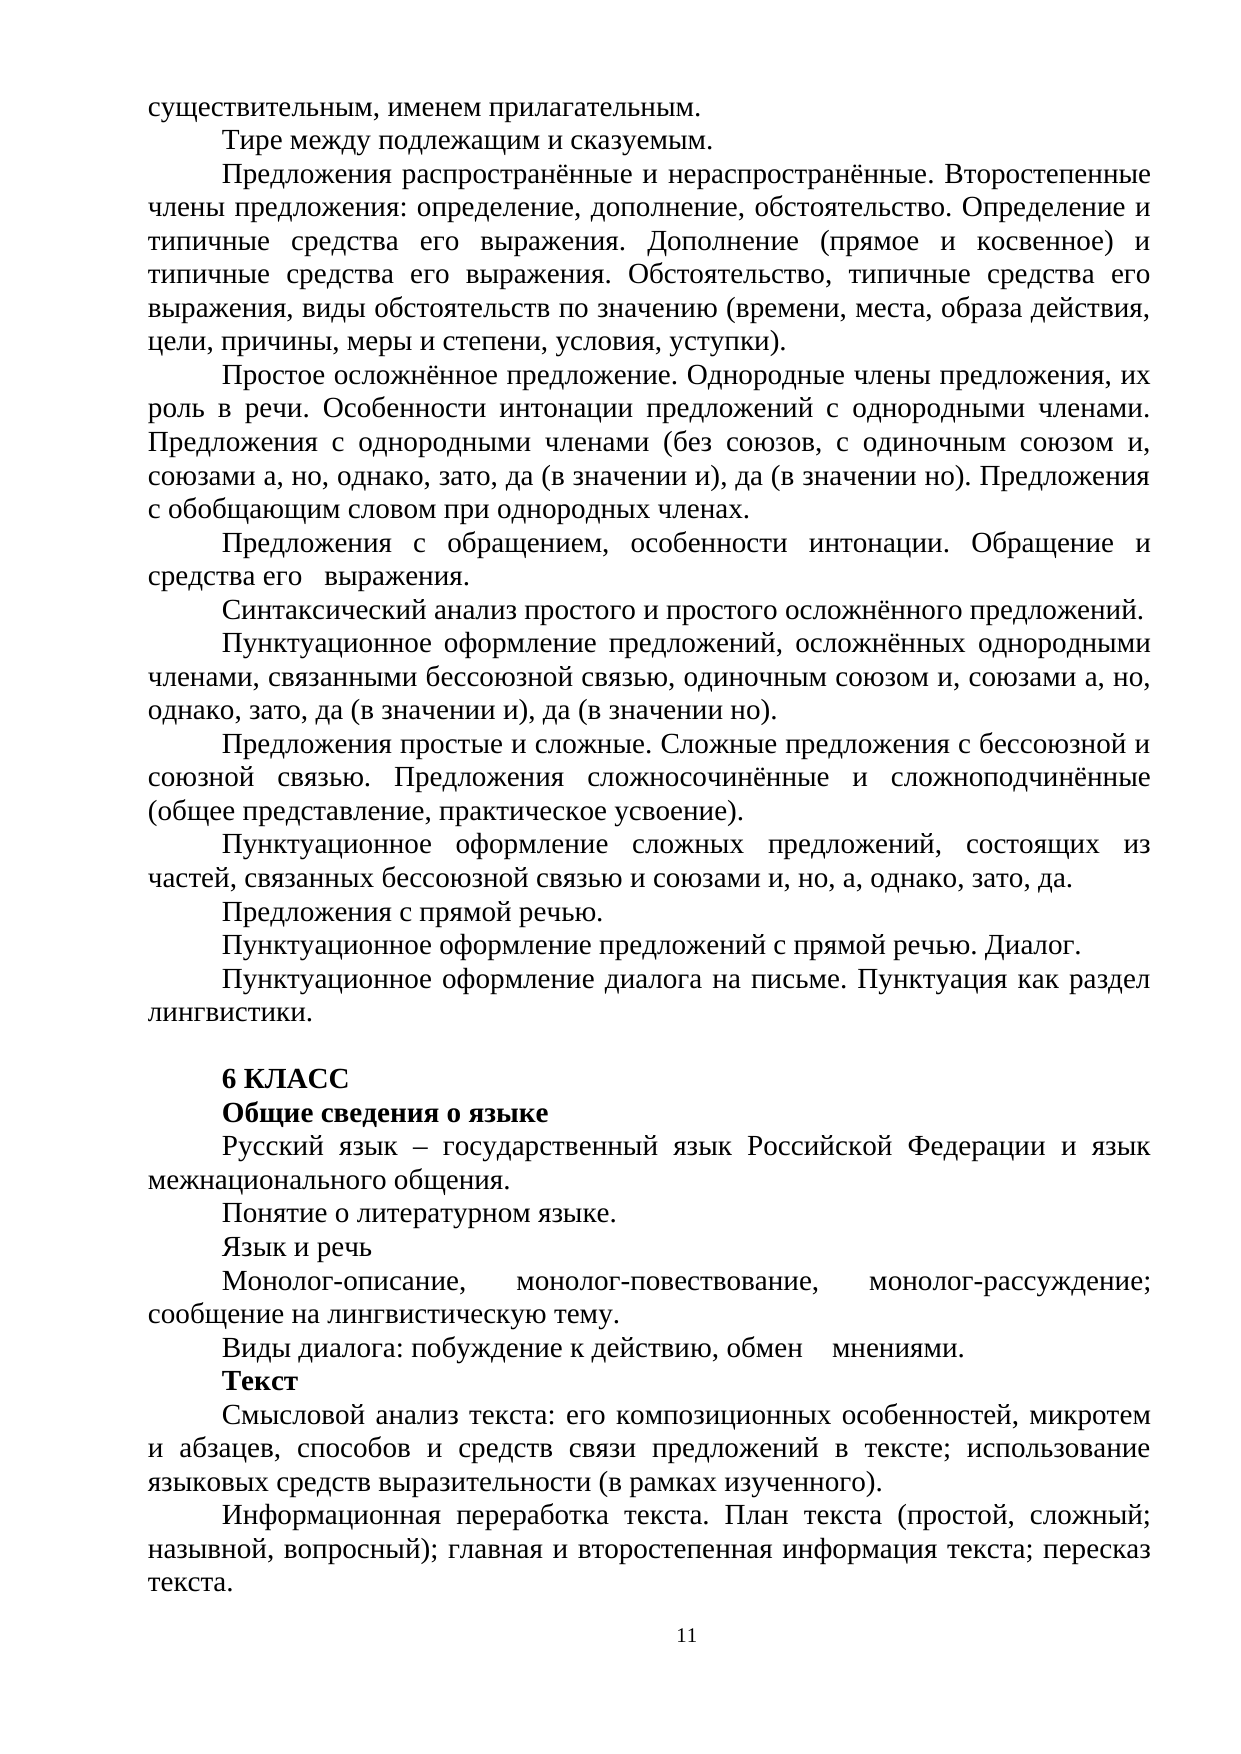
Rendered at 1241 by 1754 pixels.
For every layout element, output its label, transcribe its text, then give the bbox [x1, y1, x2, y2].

text Информационная переработка текста. План текста (простой, сложный; назывной, вопросный); главная и второстепенная информация текста; пересказ текста. [148, 1497, 1152, 1598]
text Общие сведения о языке [148, 1095, 1152, 1128]
text Предложения с обращением, особенности интонации. Обращение и средства его выражения. [148, 525, 1152, 592]
text Смысловой анализ текста: его композиционных особенностей, микротем и абзацев, способов и средств связи предложений в тексте; использование языковых средств выразительности (в рамках изученного). [148, 1397, 1152, 1497]
text Предложения с прямой речью. [148, 894, 1152, 927]
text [148, 89, 1152, 122]
text Виды диалога: побуждение к действию, обмен мнениями. [148, 1330, 1152, 1363]
text Пунктуационное оформление диалога на письме. Пунктуация как раздел лингвистики. [148, 961, 1152, 1028]
text Русский язык – государственный язык Российской Федерации и язык межнационального общения. [148, 1128, 1152, 1196]
text Синтаксический анализ простого и простого осложнённого предложений. [148, 592, 1152, 625]
text Пунктуационное оформление сложных предложений, состоящих из частей, связанных бессоюзной связью и союзами и, но, а, однако, зато, да. [148, 827, 1152, 894]
text Тире между подлежащим и сказуемым. [148, 122, 1152, 156]
text Простое осложнённое предложение. Однородные члены предложения, их роль в речи. Особенности интонации предложений с однородными членами. Предложения с однородными членами (без союзов, с одиночным союзом и, союзами а, но, однако, зато, да (в значении и), да (в значении но). Предложения с обобщающим словом при однородных членах. [148, 357, 1152, 525]
text Предложения распространённые и нераспространённые. Второстепенные члены предложения: определение, дополнение, обстоятельство. Определение и типичные средства его выражения. Дополнение (прямое и косвенное) и типичные средства его выражения. Обстоятельство, типичные средства его выражения, виды обстоятельств по значению (времени, места, образа действия, цели, причины, меры и степени, условия, уступки). [148, 156, 1152, 357]
text Монолог-описание, монолог-повествование, монолог-рассуждение; сообщение на лингвистическую тему. [148, 1263, 1152, 1330]
text Текст [148, 1363, 1152, 1397]
text 6 КЛАСС [148, 1061, 1152, 1095]
text Язык и речь [148, 1229, 1152, 1263]
text Понятие о литературном языке. [148, 1196, 1152, 1229]
text Пунктуационное оформление предложений с прямой речью. Диалог. [148, 927, 1152, 961]
text Пунктуационное оформление предложений, осложнённых однородными членами, связанными бессоюзной связью, одиночным союзом и, союзами а, но, однако, зато, да (в значении и), да (в значении но). [148, 625, 1152, 726]
text Предложения простые и сложные. Сложные предложения с бессоюзной и союзной связью. Предложения сложносочинённые и сложноподчинённые (общее представление, практическое усвоение). [148, 726, 1152, 827]
